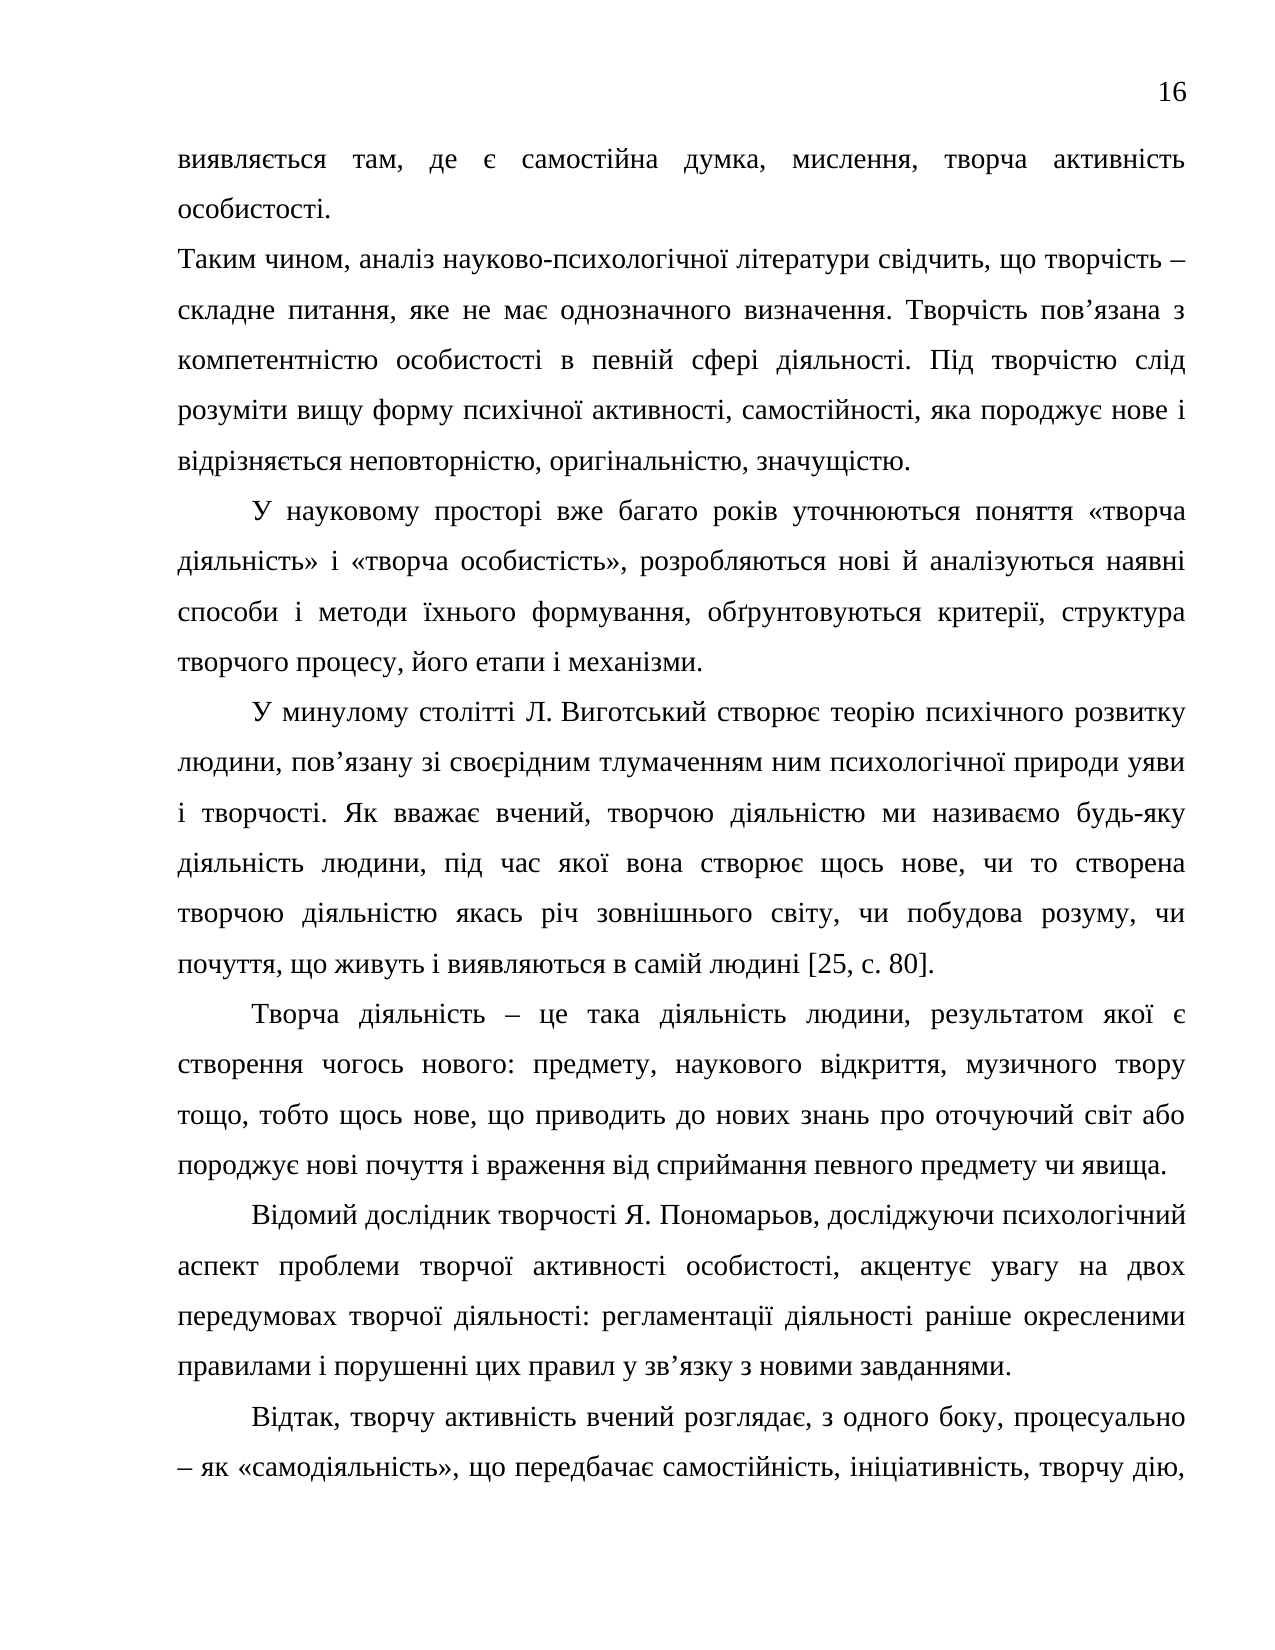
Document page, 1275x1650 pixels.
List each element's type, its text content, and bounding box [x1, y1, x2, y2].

text У науковому просторі вже багато років уточнюються поняття «творча діяльність» і «творча особистість», розробляються нові й аналізуються наявні способи і методи їхнього формування, обґрунтовуються критерії, структура творчого процесу, його етапи і механізми. [177, 493, 1186, 677]
text У минулому столітті Л. Виготський створює теорію психічного розвитку людини, пов’язану зі своєрідним тлумаченням ним психологічної природи уяви і творчості. Як вважає вчений, творчою діяльністю ми називаємо будь-яку діяльність людини, під час якої вона створює щось нове, чи то створена творчою діяльністю якась річ зовнішнього світу, чи побудова розуму, чи почуття, що живуть і виявляються в самій людині [25, с. 80]. [177, 694, 1186, 979]
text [177, 1399, 1186, 1482]
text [177, 141, 1186, 225]
text Творча діяльність – це така діяльність людини, результатом якої є створення чогось нового: предмету, наукового відкриття, музичного твору тощо, тобто щось нове, що приводить до нових знань про оточуючий світ або породжує нові почуття і враження від сприймання певного предмету чи явища. [177, 996, 1186, 1181]
text Таким чином, аналіз науково-психологічної літератури свідчить, що творчість – складне питання, яке не має однозначного визначення. Творчість пов’язана з компетентністю особистості в певній сфері діяльності. Під творчістю слід розуміти вищу форму психічної активності, самостійності, яка породжує нове і відрізняється неповторністю, оригінальністю, значущістю. [177, 241, 1186, 476]
text Відомий дослідник творчості Я. Пономарьов, досліджуючи психологічний аспект проблеми творчої активності особистості, акцентує увагу на двох передумовах творчої діяльності: регламентації діяльності раніше окресленими правилами і порушенні цих правил у зв’язку з новими завданнями. [177, 1197, 1186, 1382]
